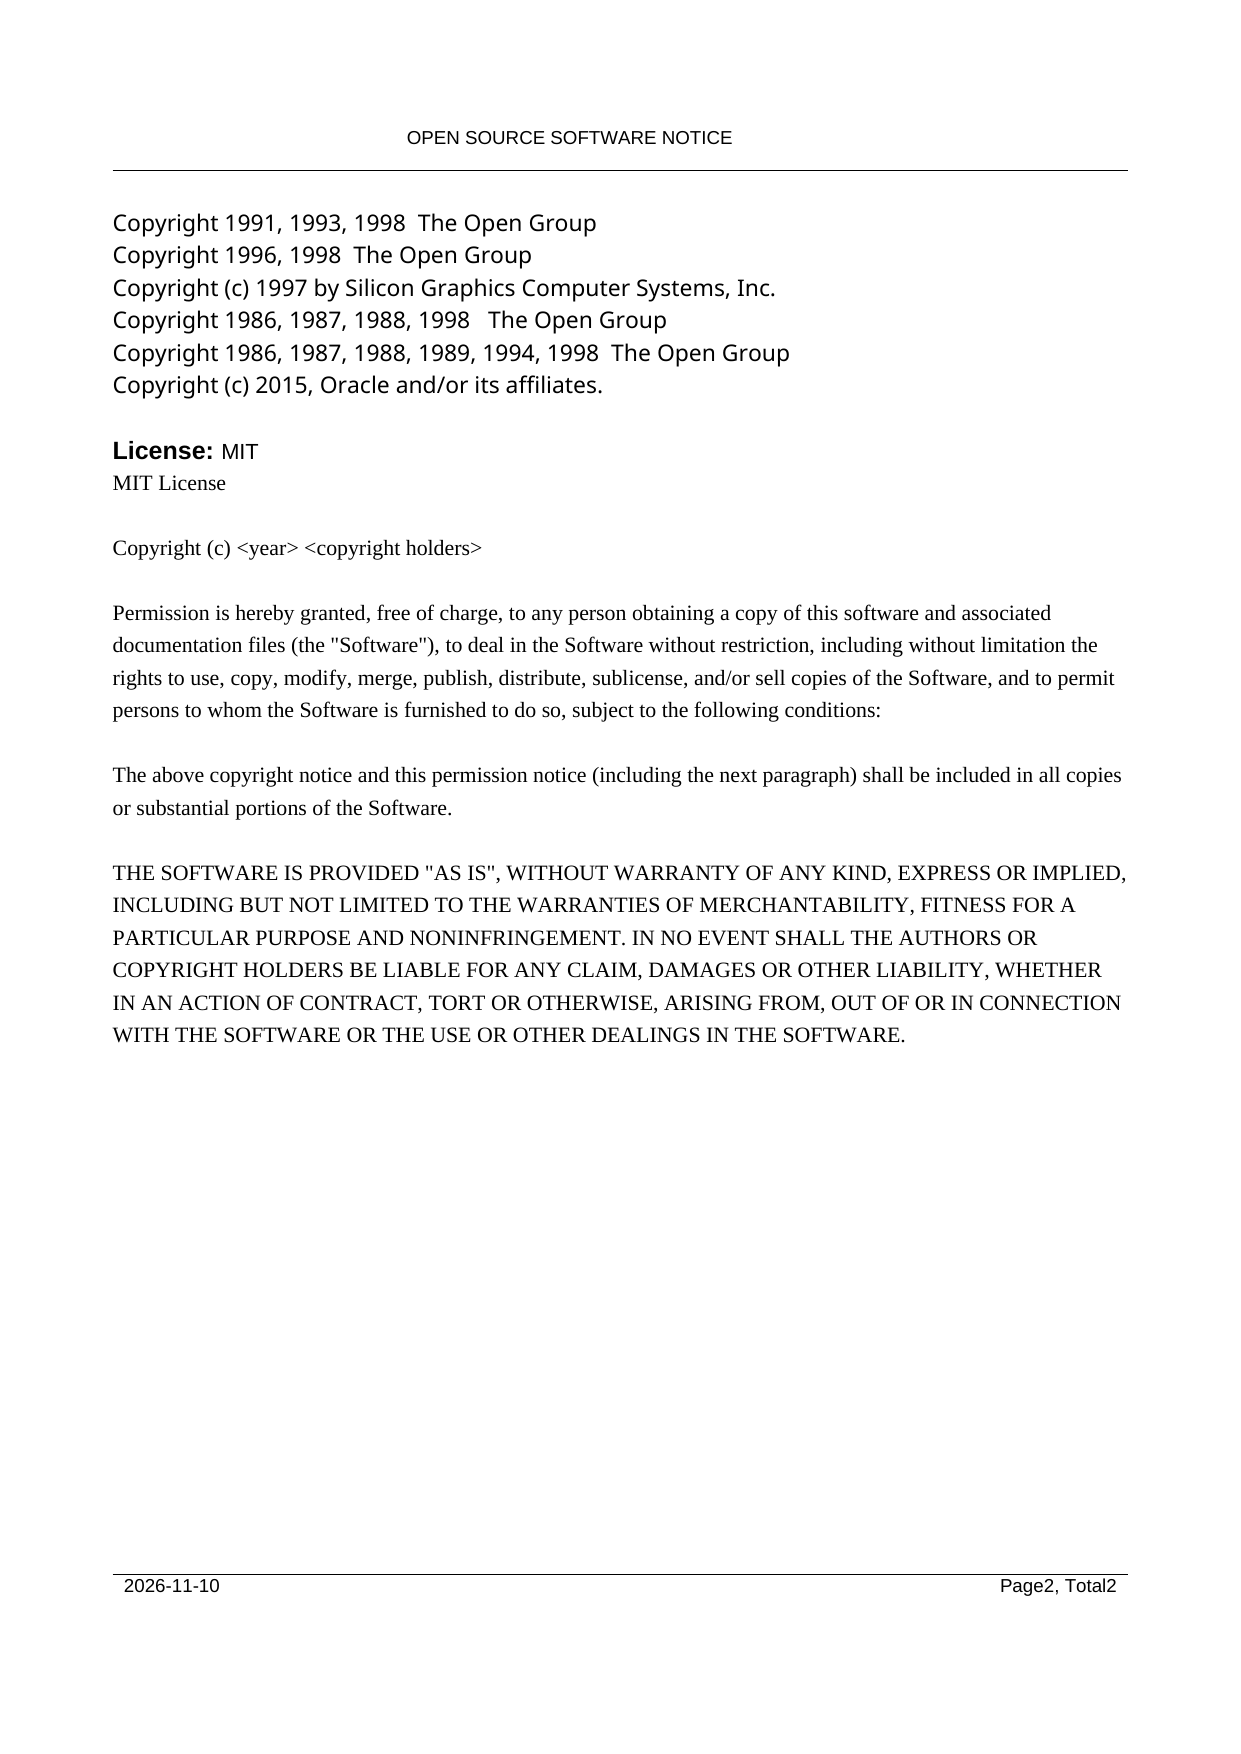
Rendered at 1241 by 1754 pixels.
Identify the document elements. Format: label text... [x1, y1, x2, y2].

text License: MIT [112, 434, 1128, 466]
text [112, 206, 1128, 434]
text MIT License Copyright (c) <year> <copyright holders> Permission is hereby granted, free of charge, to any person obtaining a copy of this software and associated documentation files (the "Software"), to deal in the Software without restriction, including without limitation the rights to use, copy, modify, merge, publish, distribute, sublicense, and/or sell copies of the Software, and to permit persons to whom the Software is furnished to do so, subject to the following conditions: The above copyright notice and this permission notice (including the next paragraph) shall be included in all copies or substantial portions of the Software. THE SOFTWARE IS PROVIDED "AS IS", WITHOUT WARRANTY OF ANY KIND, EXPRESS OR IMPLIED, INCLUDING BUT NOT LIMITED TO THE WARRANTIES OF MERCHANTABILITY, FITNESS FOR A PARTICULAR PURPOSE AND NONINFRINGEMENT. IN NO EVENT SHALL THE AUTHORS OR COPYRIGHT HOLDERS BE LIABLE FOR ANY CLAIM, DAMAGES OR OTHER LIABILITY, WHETHER IN AN ACTION OF CONTRACT, TORT OR OTHERWISE, ARISING FROM, OUT OF OR IN CONNECTION WITH THE SOFTWARE OR THE USE OR OTHER DEALINGS IN THE SOFTWARE. [112, 466, 1128, 1051]
